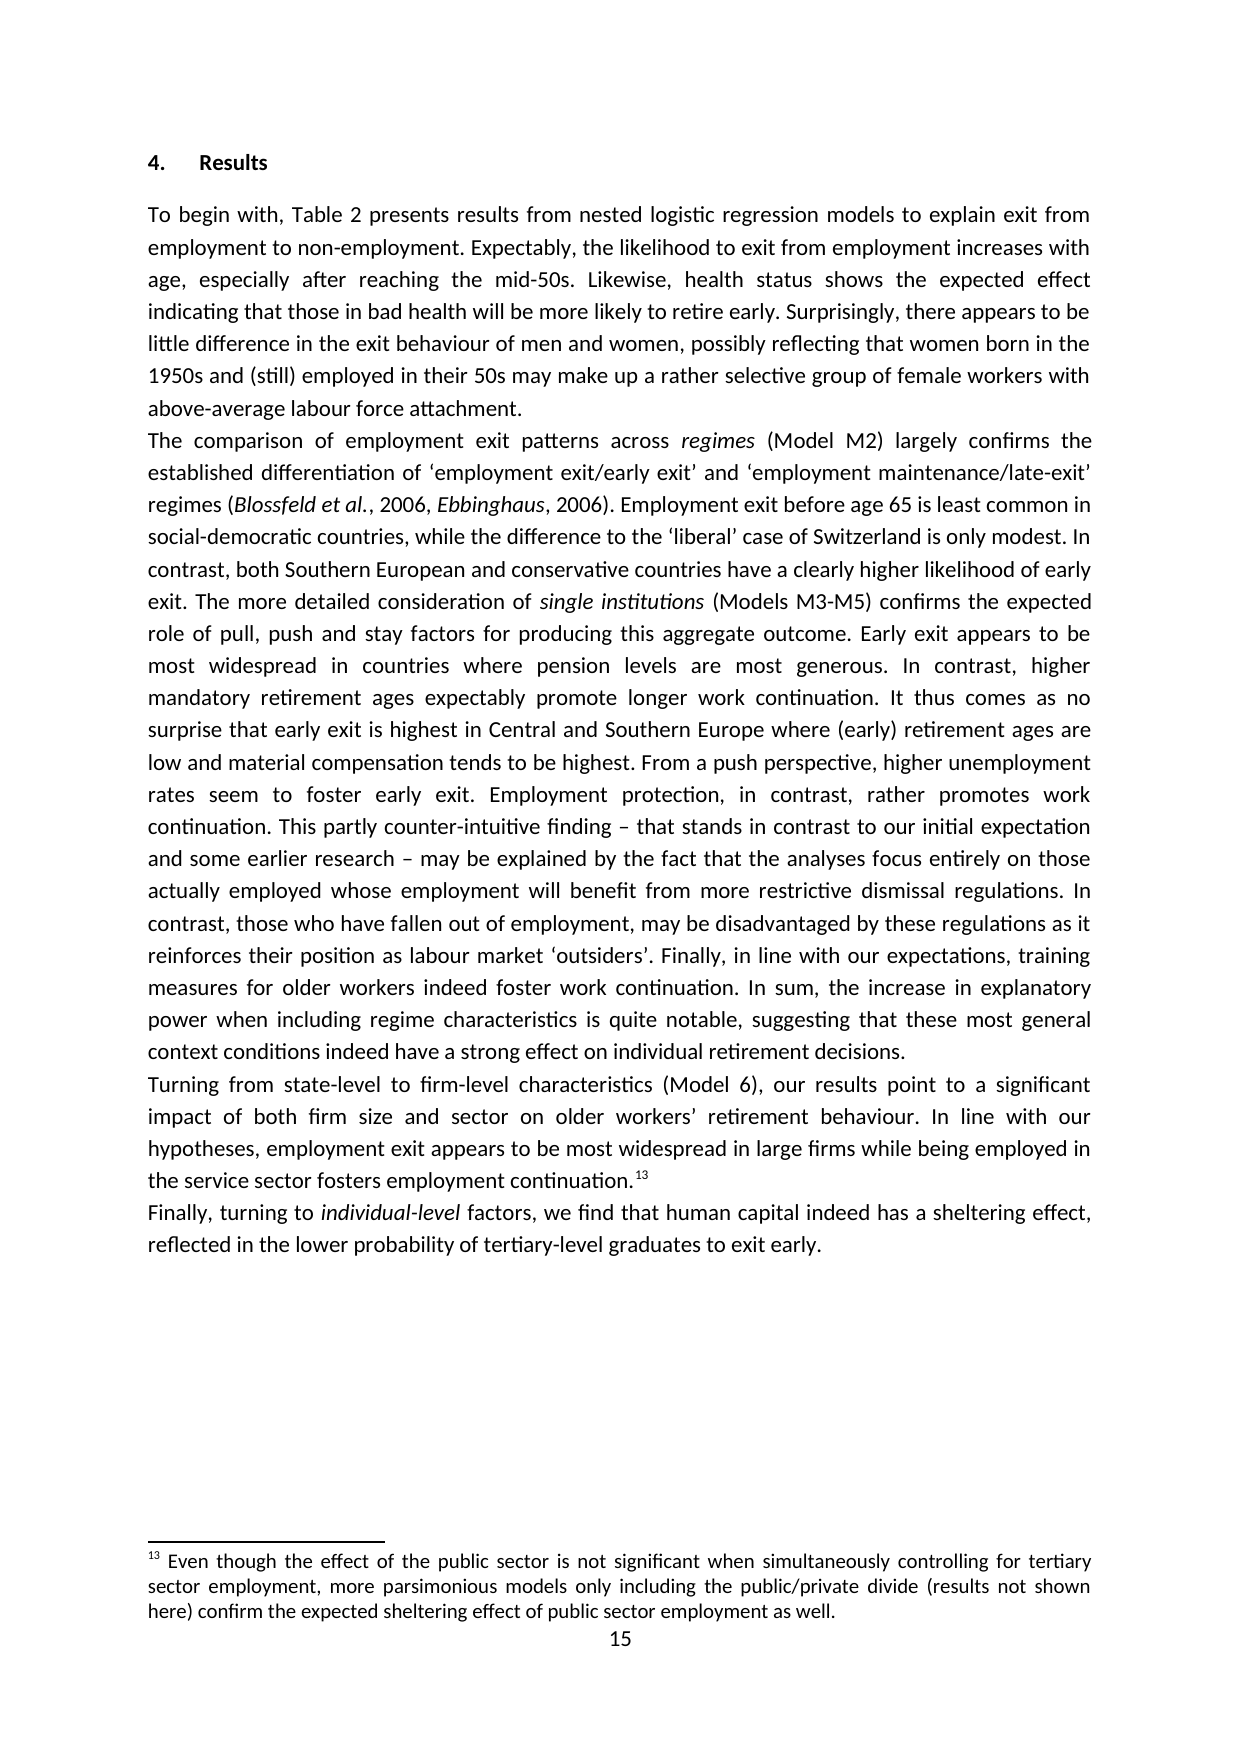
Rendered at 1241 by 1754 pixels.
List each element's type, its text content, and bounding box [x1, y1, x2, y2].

list To begin with, Table 2 presents results from nested logistic regression models to explain exit from employment to non-employment. Expectably, the likelihood to exit from employment increases with age, especially after reaching the mid-50s. Likewise, health status shows the expected effect indicating that those in bad health will be more likely to retire early. Surprisingly, there appears to be little difference in the exit behaviour of men and women, possibly reflecting that women born in the 1950s and (still) employed in their 50s may make up a rather selective group of female workers with above-average labour force attachment. [148, 201, 1093, 422]
list Results [148, 148, 1093, 176]
list Turning from state-level to firm-level characteristics (Model 6), our results point to a significant impact of both firm size and sector on older workers’ retirement behaviour. In line with our hypotheses, employment exit appears to be most widespread in large firms while being employed in the service sector fosters employment continuation. [148, 1070, 1093, 1194]
list Finally, turning to individual-level factors, we find that human capital indeed has a sheltering effect, reflected in the lower probability of tertiary-level graduates to exit early. [148, 1198, 1093, 1259]
list The comparison of employment exit patterns across regimes (Model M2) largely confirms the established differentiation of ‘employment exit/early exit’ and ‘employment maintenance/late-exit’ regimes (Blossfeld et al., 2006, Ebbinghaus, 2006). Employment exit before age 65 is least common in social-democratic countries, while the difference to the ‘liberal’ case of Switzerland is only modest. In contrast, both Southern European and conservative countries have a clearly higher likelihood of early exit. The more detailed consideration of single institutions (Models M3-M5) confirms the expected role of pull, push and stay factors for producing this aggregate outcome. Early exit appears to be most widespread in countries where pension levels are most generous. In contrast, higher mandatory retirement ages expectably promote longer work continuation. It thus comes as no surprise that early exit is highest in Central and Southern Europe where (early) retirement ages are low and material compensation tends to be highest. From a push perspective, higher unemployment rates seem to foster early exit. Employment protection, in contrast, rather promotes work continuation. This partly counter-intuitive finding – that stands in contrast to our initial expectation and some earlier research – may be explained by the fact that the analyses focus entirely on those actually employed whose employment will benefit from more restrictive dismissal regulations. In contrast, those who have fallen out of employment, may be disadvantaged by these regulations as it reinforces their position as labour market ‘outsiders’. Finally, in line with our expectations, training measures for older workers indeed foster work continuation. In sum, the increase in explanatory power when including regime characteristics is quite notable, suggesting that these most general context conditions indeed have a strong effect on individual retirement decisions. [148, 426, 1093, 1066]
